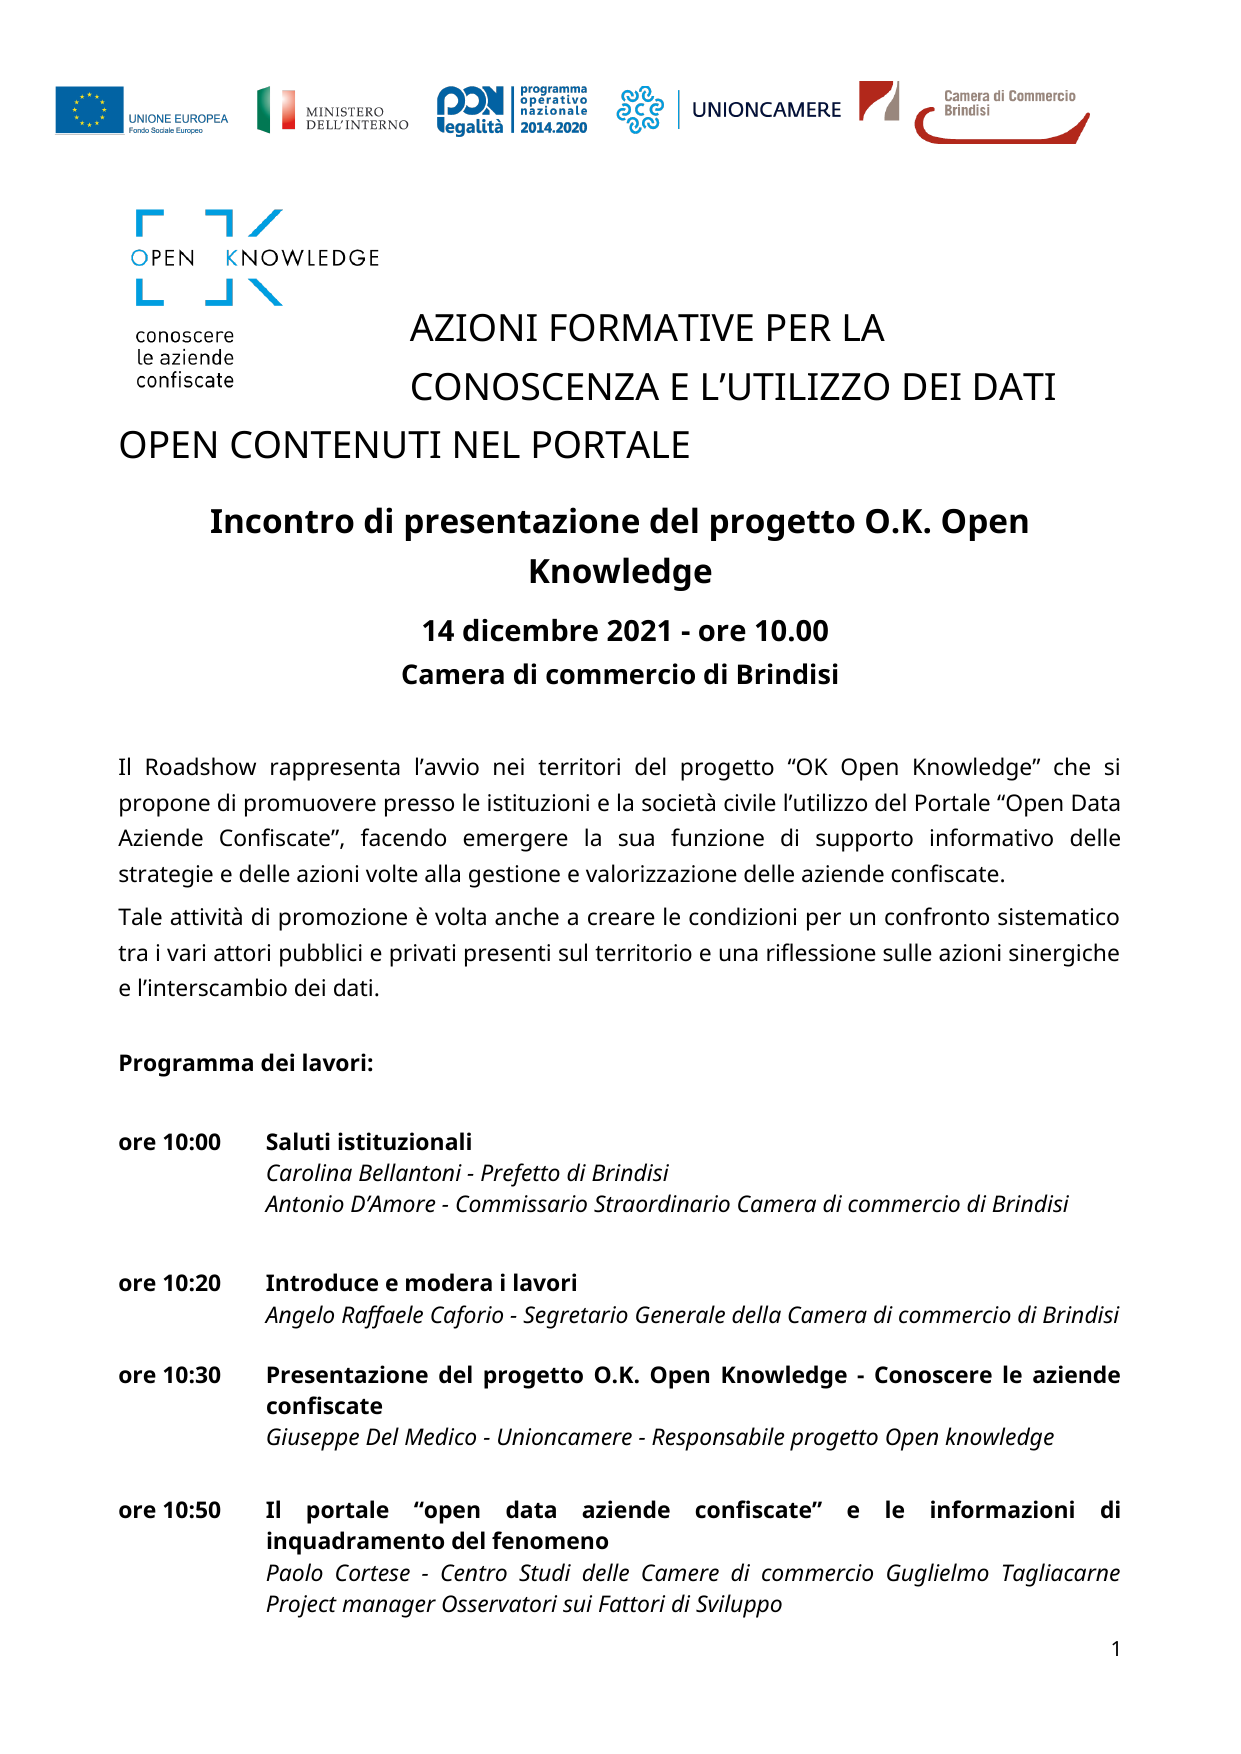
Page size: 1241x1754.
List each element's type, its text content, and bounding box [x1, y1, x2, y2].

text Incontro di presentazione del progetto O.K. Open Knowledge [118, 498, 1122, 593]
text AZIONI FORMATIVE PER LA CONOSCENZA E L’UTILIZZO DEI DATI OPEN CONTENUTI NEL PORTALE [118, 301, 1122, 470]
text ore 10:00 Saluti istituzionali [118, 1126, 1122, 1157]
text Angelo Raffaele Caforio - Segretario Generale della Camera di commercio di Brindisi [266, 1298, 1122, 1330]
text Carolina Bellantoni - Prefetto di Brindisi [266, 1157, 1122, 1188]
text Giuseppe Del Medico - Unioncamere - Responsabile progetto Open knowledge [266, 1421, 1122, 1452]
text ore 10:20 Introduce e modera i lavori [118, 1267, 1122, 1298]
text Tale attività di promozione è volta anche a creare le condizioni per un confronto sistematico tra i vari attori pubblici e privati presenti sul territorio e una riflessione sulle azioni sinergiche e l’interscambio dei dati. [118, 901, 1122, 1004]
text ore 10:30 Presentazione del progetto O.K. Open Knowledge - Conoscere le aziende confiscate [118, 1359, 1122, 1421]
text 14 dicembre 2021 - ore 10.00 [118, 611, 1122, 650]
picture [118, 195, 391, 301]
picture [859, 81, 1090, 144]
text Antonio D’Amore - Commissario Straordinario Camera di commercio di Brindisi [266, 1188, 1122, 1219]
picture [54, 86, 841, 137]
text Il Roadshow rappresenta l’avvio nei territori del progetto “OK Open Knowledge” che si propone di promuovere presso le istituzioni e la società civile l’utilizzo del Portale “Open Data Aziende Confiscate”, facendo emergere la sua funzione di supporto informativo delle strategie e delle azioni volte alla gestione e valorizzazione delle aziende confiscate. [118, 751, 1122, 889]
text Paolo Cortese - Centro Studi delle Camere di commercio Guglielmo Tagliacarne Project manager Osservatori sui Fattori di Sviluppo [266, 1556, 1122, 1619]
text Camera di commercio di Brindisi [118, 655, 1122, 692]
text Programma dei lavori: [118, 1047, 1122, 1078]
text ore 10:50 Il portale “open data aziende confiscate” e le informazioni di inquadramento del fenomeno [118, 1494, 1122, 1556]
